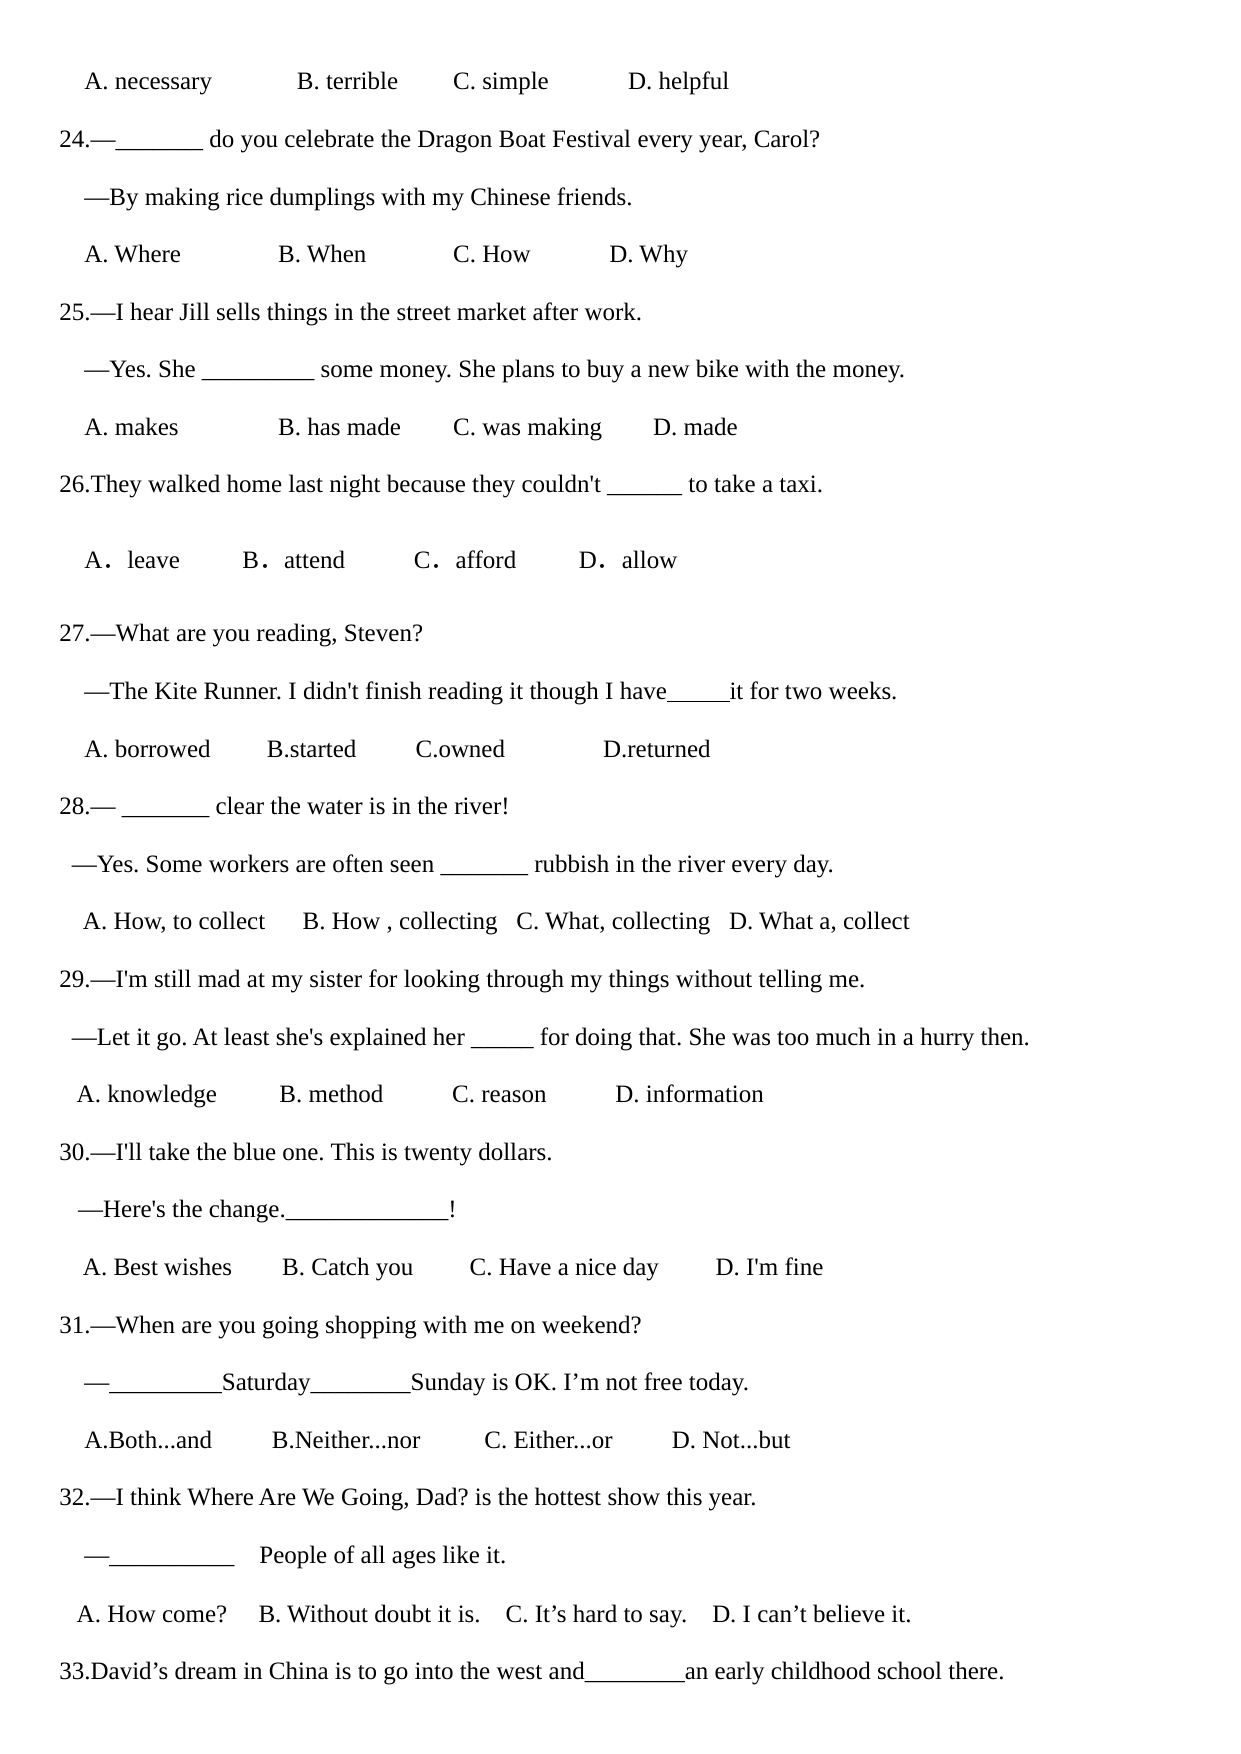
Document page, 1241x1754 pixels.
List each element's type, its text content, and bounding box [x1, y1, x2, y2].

text A. knowledge B. method C. reason D. information [59, 1077, 1181, 1110]
text —Here's the change._____________! [59, 1193, 1181, 1225]
text A. How, to collect B. How , collecting C. What, collecting D. What a, collect [59, 904, 1181, 937]
text 32.―I think Where Are We Going, Dad? is the hottest show this year. [59, 1481, 1181, 1513]
text A. Best wishes B. Catch you C. Have a nice day D. I'm fine [59, 1250, 1181, 1283]
text A.Both...and B.Neither...nor C. Either...or D. Not...but [59, 1423, 1181, 1456]
text 30.—I'll take the blue one. This is twenty dollars. [59, 1135, 1181, 1167]
text 25.—I hear Jill sells things in the street market after work. [59, 295, 1181, 327]
text 26.They walked home last night because they couldn't ______ to take a taxi. [59, 468, 1181, 500]
text 33.David’s dream in China is to go into the west and________an early childhood school there. [59, 1654, 1181, 1687]
text 28.— _______ clear the water is in the river! [59, 789, 1181, 822]
text A. Where B. When C. How D. Why [59, 237, 1181, 270]
text A. necessary B. terrible C. simple D. helpful [59, 64, 1181, 97]
text A. borrowed B.started C.owned D.returned [59, 732, 1181, 764]
text 27.—What are you reading, Steven? [59, 617, 1181, 649]
text —Let it go. At least she's explained her _____ for doing that. She was too much in a hurry then. [59, 1020, 1181, 1052]
text 24.—_______ do you celebrate the Dragon Boat Festival every year, Carol? [59, 122, 1181, 154]
text —_________Saturday________Sunday is OK. I’m not free today. [59, 1365, 1181, 1398]
text A. How come? B. Without doubt it is. C. It’s hard to say. D. I can’t believe it. [59, 1597, 1181, 1629]
text 31.—When are you going shopping with me on weekend? [59, 1308, 1181, 1340]
text A. makes B. has made C. was making D. made [59, 410, 1181, 443]
text ―__________ People of all ages like it. [59, 1538, 1181, 1571]
text A．leave B．attend C．afford D．allow [59, 525, 1181, 590]
text 29.—I'm still mad at my sister for looking through my things without telling me. [59, 962, 1181, 995]
text —Yes. She _________ some money. She plans to buy a new bike with the money. [59, 352, 1181, 385]
text —Yes. Some workers are often seen _______ rubbish in the river every day. [59, 847, 1181, 879]
text —The Kite Runner. I didn't finish reading it though I have it for two weeks. [59, 674, 1181, 707]
text —By making rice dumplings with my Chinese friends. [59, 180, 1181, 212]
